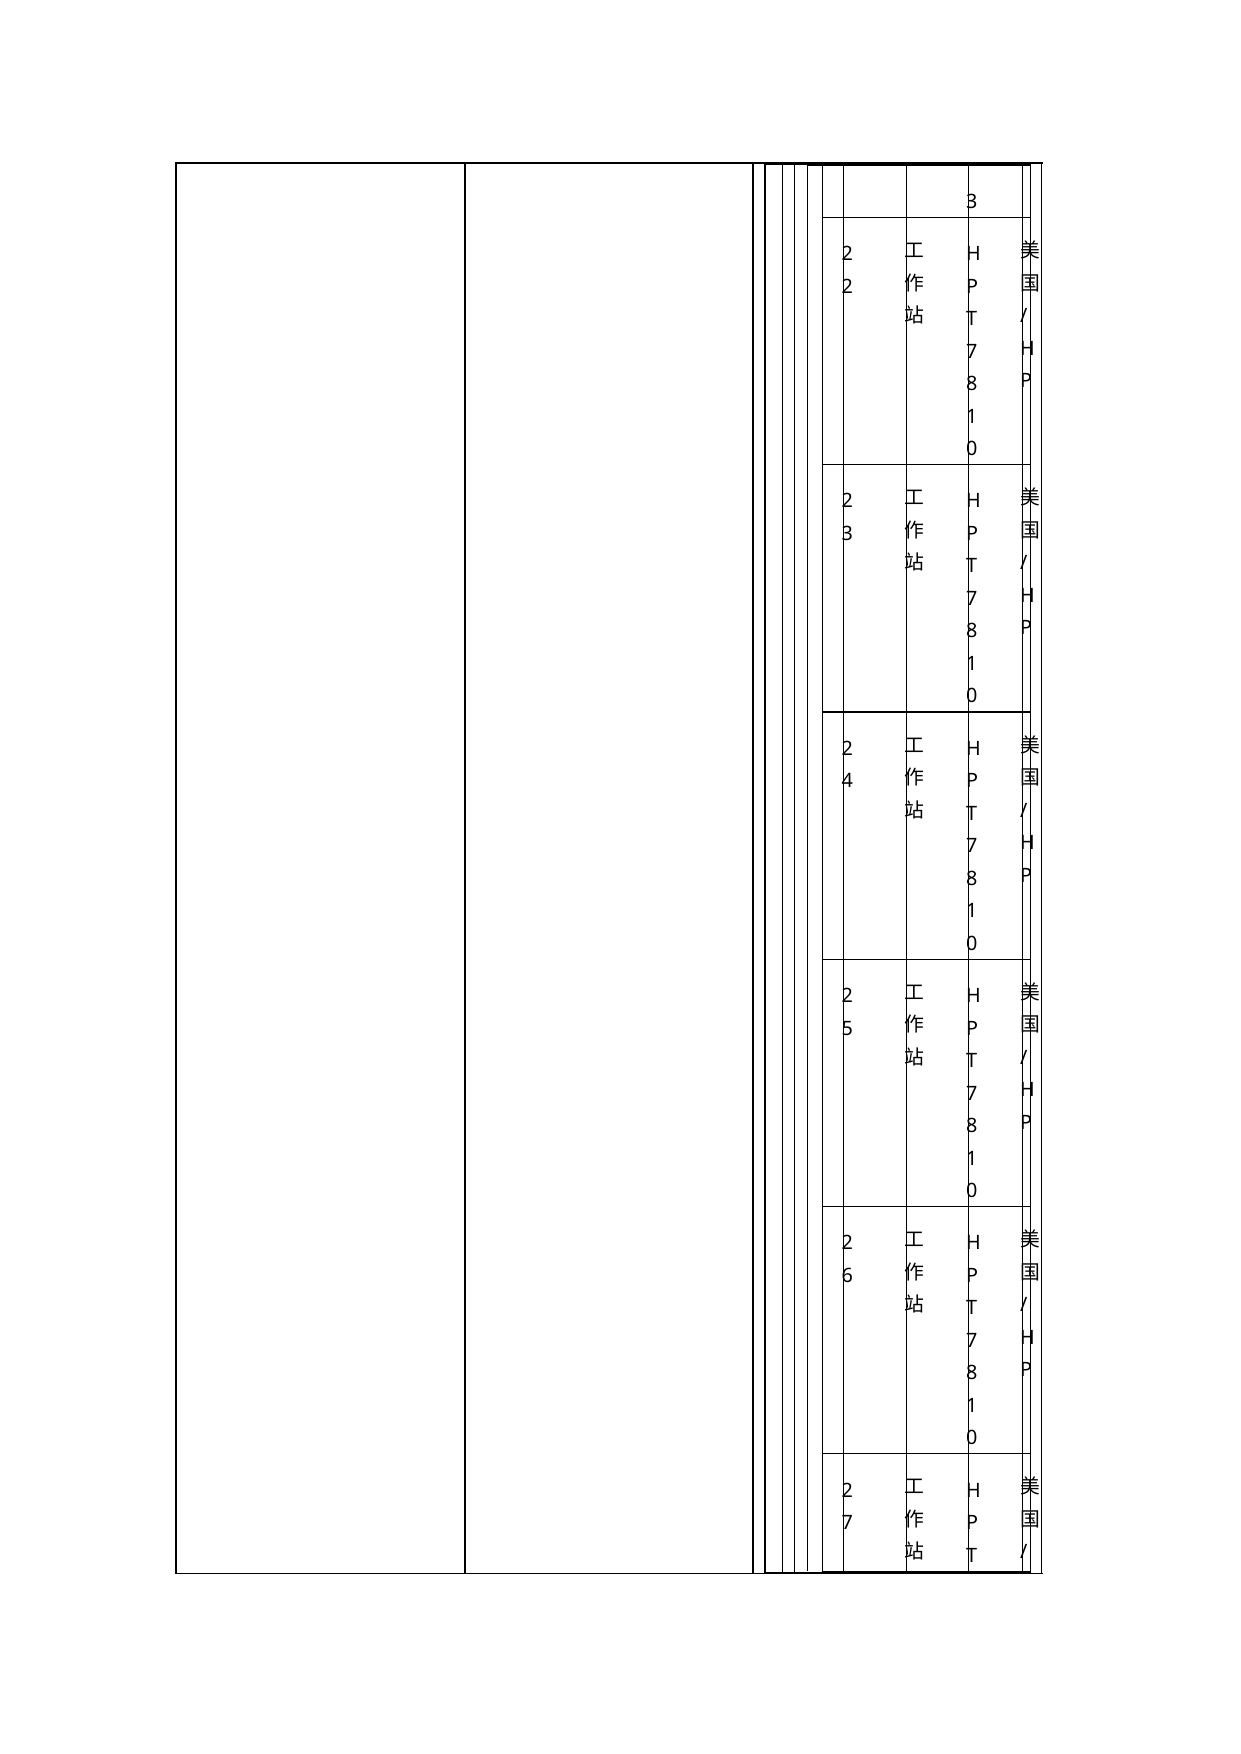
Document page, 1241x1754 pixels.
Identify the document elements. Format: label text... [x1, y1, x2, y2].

table_cell 1 [466, 164, 752, 1573]
table_cell [907, 218, 968, 464]
table_cell [1023, 749, 1030, 768]
table_cell [1023, 842, 1030, 869]
table_cell [969, 218, 1022, 464]
table_cell [1023, 1369, 1030, 1453]
table_cell [1023, 996, 1030, 1015]
table_cell [969, 937, 975, 949]
table_cell [1031, 164, 1041, 1573]
table_cell [969, 345, 974, 356]
table_cell [823, 960, 843, 1206]
table_cell [1023, 1207, 1030, 1232]
table_cell [907, 1207, 968, 1453]
table_cell [1023, 960, 1030, 985]
table_cell [844, 960, 906, 1206]
table_cell [766, 165, 782, 1572]
table_cell [844, 1484, 849, 1493]
table_cell [969, 442, 975, 454]
table_cell [1023, 595, 1030, 621]
table_cell [823, 465, 843, 711]
table_cell [1023, 1265, 1030, 1278]
table_cell [1023, 1032, 1030, 1088]
table_cell [844, 713, 906, 959]
table_cell [907, 713, 968, 959]
table_cell [1023, 166, 1030, 217]
table_cell [1023, 348, 1030, 374]
table_cell [1023, 501, 1030, 521]
table_cell [907, 1480, 913, 1492]
table_cell [823, 1454, 843, 1571]
table_cell [907, 960, 968, 1206]
table_cell [1023, 523, 1030, 536]
table_cell [969, 1454, 1022, 1571]
table_cell [969, 166, 1022, 217]
table_cell [907, 166, 968, 217]
table_cell [1023, 291, 1030, 347]
table_cell [844, 1454, 906, 1571]
table_cell [907, 465, 968, 711]
table_cell [1023, 770, 1030, 783]
table_cell [1023, 1454, 1030, 1479]
table_cell [969, 1087, 974, 1098]
table_cell [1023, 254, 1030, 274]
table_cell [1023, 713, 1030, 738]
table_cell [969, 689, 975, 701]
table_cell [177, 164, 464, 1573]
table_cell [1023, 465, 1030, 490]
table_cell [1023, 1337, 1030, 1363]
table_cell [1023, 1089, 1030, 1116]
table_cell [1023, 218, 1030, 243]
table_cell [823, 166, 843, 217]
table_cell [969, 1184, 975, 1196]
table_cell [969, 465, 1022, 711]
table_cell [1023, 1527, 1030, 1571]
table_cell [1023, 1243, 1030, 1263]
table_cell [844, 166, 906, 217]
table_cell [969, 839, 974, 850]
table_cell [1023, 785, 1030, 841]
table_cell [844, 218, 906, 464]
table_cell [795, 165, 822, 1572]
table_cell [969, 713, 1022, 959]
table_cell [844, 465, 906, 711]
table_cell [969, 592, 974, 603]
table_cell [1023, 380, 1030, 464]
table_cell [969, 960, 1022, 1206]
table_cell [969, 1207, 1022, 1453]
table_cell [1023, 875, 1030, 959]
table_cell [823, 218, 843, 464]
table_cell [1023, 1122, 1030, 1206]
table_cell [823, 1207, 843, 1453]
table_cell [1023, 1512, 1030, 1525]
table_cell [907, 1454, 968, 1571]
table_cell [1023, 1490, 1030, 1510]
table_cell [1023, 627, 1030, 711]
table_cell [783, 165, 794, 1572]
table_cell [754, 164, 764, 1573]
table_cell [1023, 1017, 1030, 1030]
table_cell [1023, 538, 1030, 594]
table_cell [844, 1207, 906, 1453]
table_cell [823, 713, 843, 959]
table_cell [1023, 1280, 1030, 1336]
table_cell [1023, 276, 1030, 289]
table_cell [844, 1516, 849, 1527]
